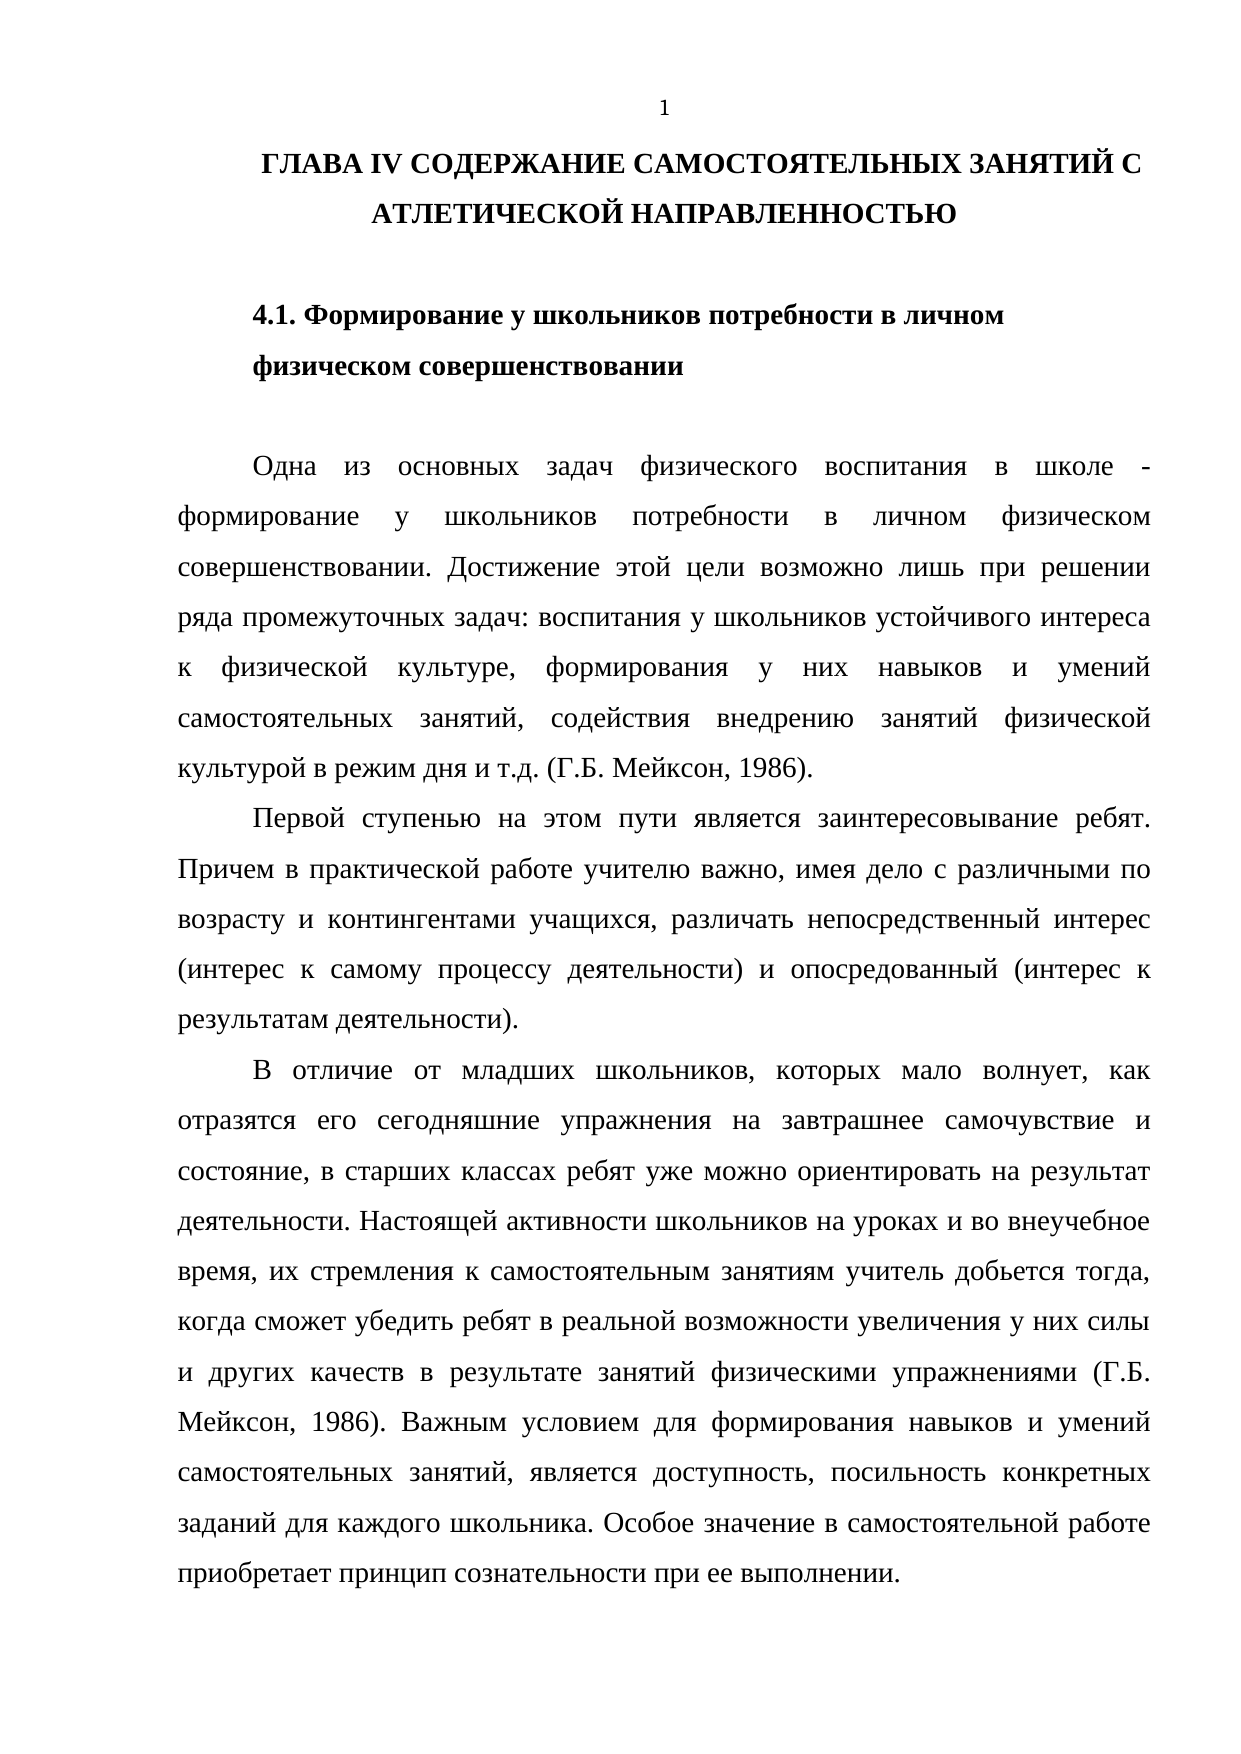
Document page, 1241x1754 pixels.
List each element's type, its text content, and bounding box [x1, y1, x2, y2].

text В отличие от младших школьников, которых мало волнует, как отразятся его сегодняшние упражнения на завтрашнее самочувствие и состояние, в старших классах ребят уже можно ориентировать на результат деятельности. Настоящей активности школьников на уроках и во внеучебное время, их стремления к самостоятельным занятиям учитель добьется тогда, когда сможет убедить ребят в реальной возможности увеличения у них силы и других качеств в результате занятий физическими упражнениями (Г.Б. Мейксон, 1986). Важным условием для формирования навыков и умений самостоятельных занятий, является доступность, посильность конкретных заданий для каждого школьника. Особое значение в самостоятельной работе приобретает принцип сознательности при ее выполнении. [177, 1052, 1152, 1589]
text 4.1. Формирование у школьников потребности в личном [177, 297, 1152, 331]
text физическом совершенствовании [177, 348, 1152, 381]
text ГЛАВА IV СОДЕРЖАНИЕ САМОСТОЯТЕЛЬНЫХ ЗАНЯТИЙ С АТЛЕТИЧЕСКОЙ НАПРАВЛЕННОСТЬЮ [177, 146, 1152, 230]
text Одна из основных задач физического воспитания в школе - формирование у школьников потребности в личном физическом совершенствовании. Достижение этой цели возможно лишь при решении ряда промежуточных задач: воспитания у школьников устойчивого интереса к физической культуре, формирования у них навыков и умений самостоятельных занятий, содействия внедрению занятий физической культурой в режим дня и т.д. (Г.Б. Мейксон, 1986). [177, 448, 1152, 784]
text Первой ступенью на этом пути является заинтересовывание ребят. Причем в практической работе учителю важно, имея дело с различными по возрасту и контингентами учащихся, различать непосредственный интерес (интерес к самому процессу деятельности) и опосредованный (интерес к результатам деятельности). [177, 800, 1152, 1035]
